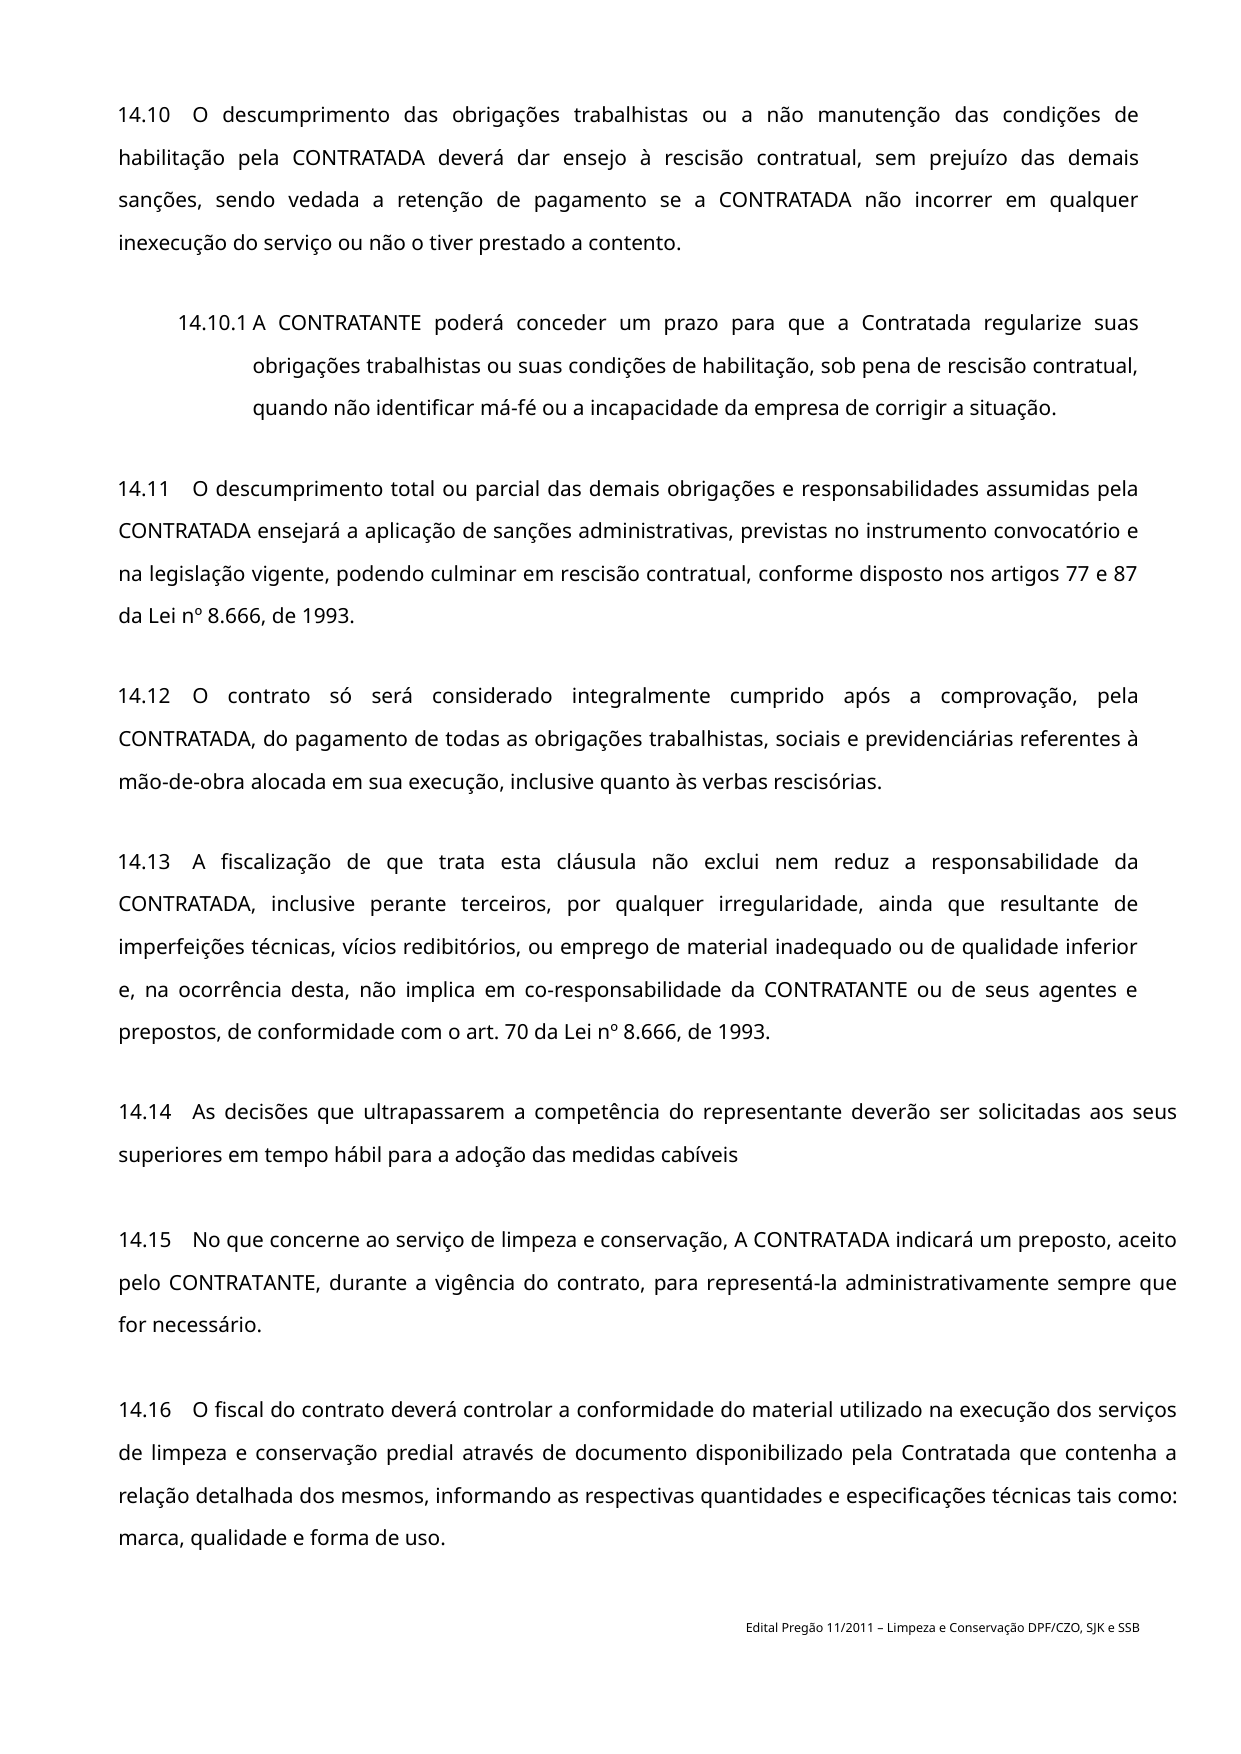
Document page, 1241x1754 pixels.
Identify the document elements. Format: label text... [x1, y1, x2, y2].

text 14.15 No que concerne ao serviço de limpeza e conservação, A CONTRATADA indicará um preposto, aceito pelo CONTRATANTE, durante a vigência do contrato, para representá-la administrativamente sempre que for necessário. [118, 1225, 1179, 1339]
list O descumprimento total ou parcial das demais obrigações e responsabilidades assumidas pela CONTRATADA ensejará a aplicação de sanções administrativas, previstas no instrumento convocatório e na legislação vigente, podendo culminar em rescisão contratual, conforme disposto nos artigos 77 e 87 da Lei nº 8.666, de 1993. [117, 474, 1140, 630]
list A fiscalização de que trata esta cláusula não exclui nem reduz a responsabilidade da CONTRATADA, inclusive perante terceiros, por qualquer irregularidade, ainda que resultante de imperfeições técnicas, vícios redibitórios, ou emprego de material inadequado ou de qualidade inferior e, na ocorrência desta, não implica em co-responsabilidade da CONTRATANTE ou de seus agentes e prepostos, de conformidade com o art. 70 da Lei nº 8.666, de 1993. [117, 847, 1140, 1046]
list O descumprimento das obrigações trabalhistas ou a não manutenção das condições de habilitação pela CONTRATADA deverá dar ensejo à rescisão contratual, sem prejuízo das demais sanções, sendo vedada a retenção de pagamento se a CONTRATADA não incorrer em qualquer inexecução do serviço ou não o tiver prestado a contento. [117, 100, 1140, 257]
text 14.14 As decisões que ultrapassarem a competência do representante deverão ser solicitadas aos seus superiores em tempo hábil para a adoção das medidas cabíveis [118, 1097, 1179, 1168]
list A CONTRATANTE poderá conceder um prazo para que a Contratada regularize suas obrigações trabalhistas ou suas condições de habilitação, sob pena de rescisão contratual, quando não identificar má-fé ou a incapacidade da empresa de corrigir a situação. [177, 308, 1140, 422]
list O contrato só será considerado integralmente cumprido após a comprovação, pela CONTRATADA, do pagamento de todas as obrigações trabalhistas, sociais e previdenciárias referentes à mão-de-obra alocada em sua execução, inclusive quanto às verbas rescisórias. [117, 682, 1140, 795]
text 14.16 O fiscal do contrato deverá controlar a conformidade do material utilizado na execução dos serviços de limpeza e conservação predial através de documento disponibilizado pela Contratada que contenha a relação detalhada dos mesmos, informando as respectivas quantidades e especificações técnicas tais como: marca, qualidade e forma de uso. [118, 1396, 1179, 1552]
